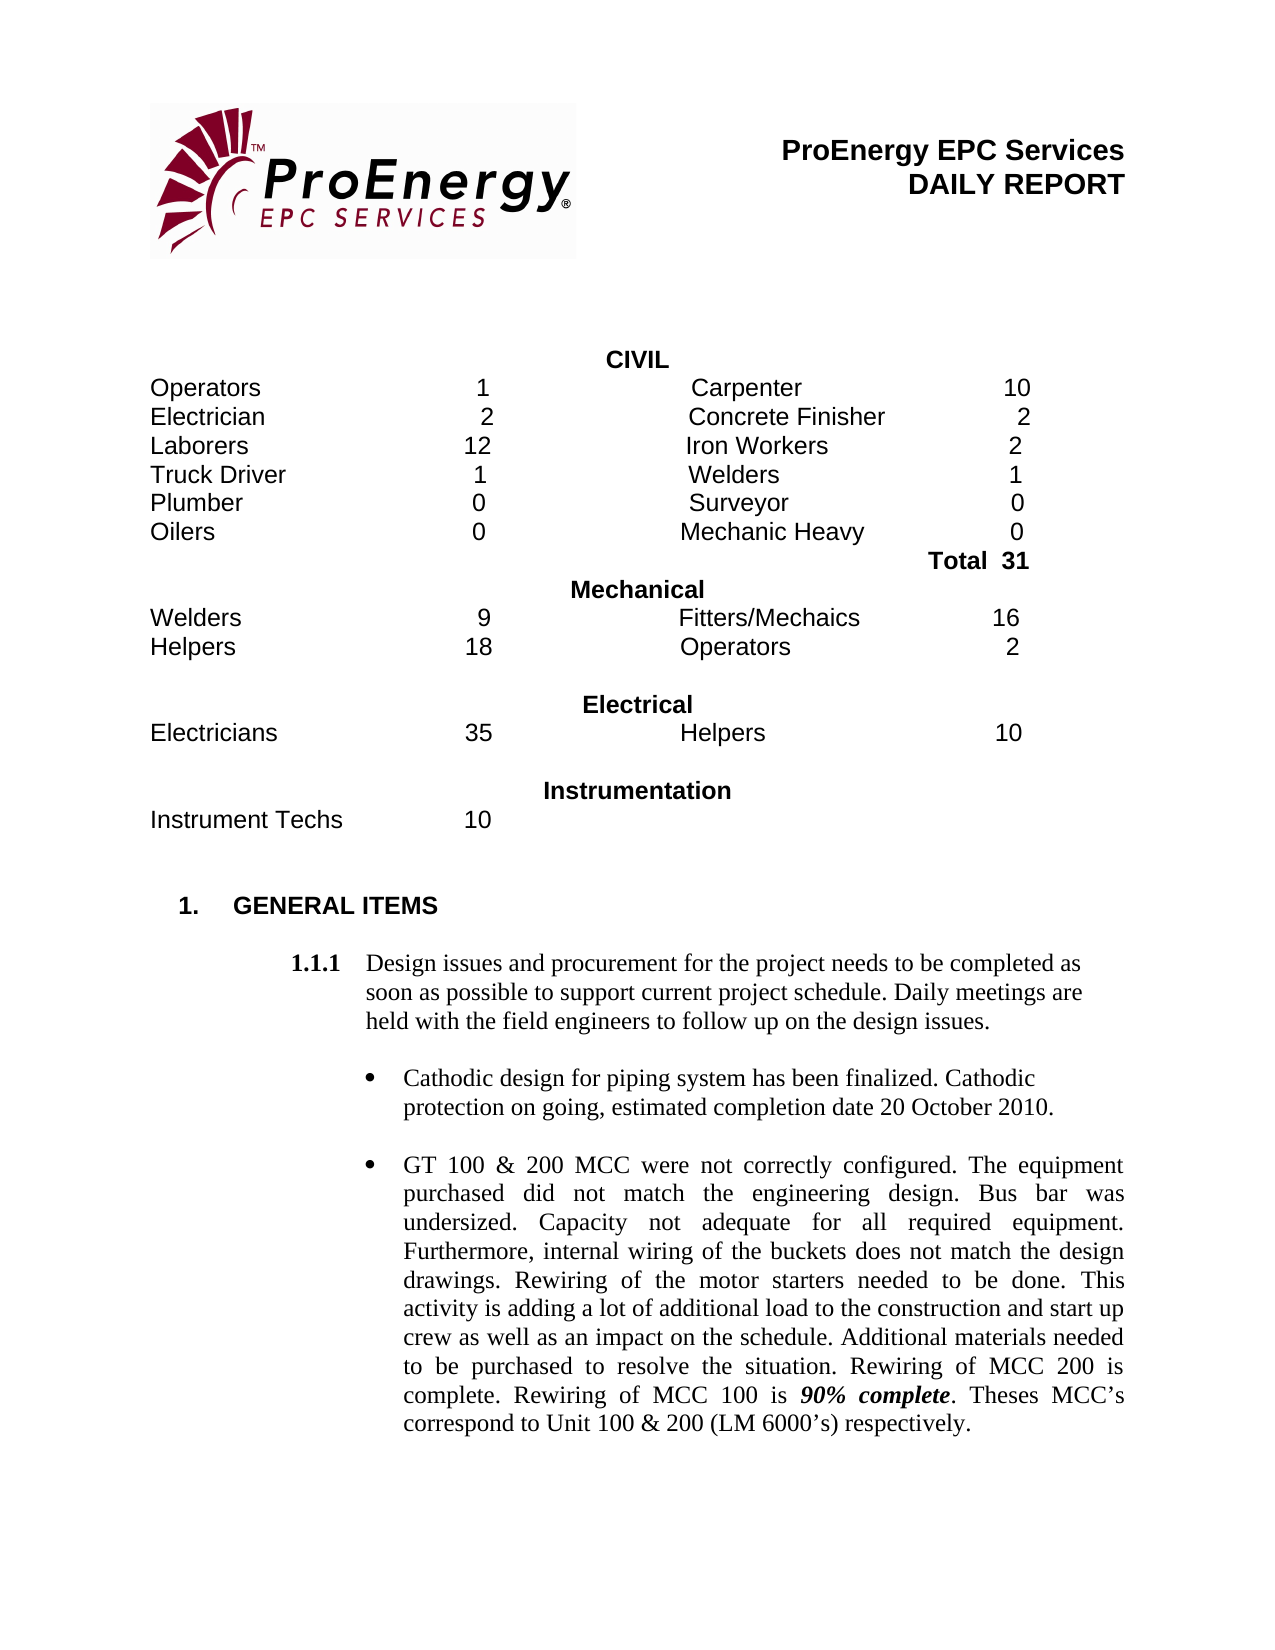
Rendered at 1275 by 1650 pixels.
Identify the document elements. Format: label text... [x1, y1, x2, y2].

text Instrumentation [150, 776, 1125, 805]
text Instrument Techs 10 [150, 805, 1125, 833]
text CIVIL [150, 345, 1125, 373]
text Truck Driver 1 Welders 1 Plumber 0 Surveyor 0 [150, 460, 1125, 517]
picture [150, 103, 577, 259]
list Design issues and procurement for the project needs to be completed as soon as possible to support current project schedule. Daily meetings are held with the field engineers to follow up on the design issues. [291, 948, 1125, 1035]
list GENERAL ITEMS [178, 891, 1125, 920]
text Welders 9 Fitters/Mechaics 16 [150, 603, 1125, 632]
list Cathodic design for piping system has been finalized. Cathodic protection on going, estimated completion date 20 October 2010. [366, 1063, 1125, 1121]
text Operators 1 Carpenter 10 Electrician 2 Concrete Finisher 2 Laborers 12 Iron Workers 2 [150, 373, 1125, 460]
text Helpers 18 Operators 2 [150, 632, 1125, 661]
text Oilers 0 Mechanic Heavy 0 [150, 517, 1125, 546]
text Mechanical [150, 575, 1125, 603]
list GT 100 & 200 MCC were not correctly configured. The equipment purchased did not match the engineering design. Bus bar was undersized. Capacity not adequate for all required equipment. Furthermore, internal wiring of the buckets does not match the design drawings. Rewiring of the motor starters needed to be done. This activity is adding a lot of additional load to the construction and start up crew as well as an impact on the schedule. Additional materials needed to be purchased to resolve the situation. Rewiring of MCC 200 is complete. Rewiring of MCC 100 is 90% complete. Theses MCC’s correspond to Unit 100 & 200 (LM 6000’s) respectively. [366, 1150, 1125, 1437]
text Total 31 [150, 546, 1125, 575]
text Electrical [150, 690, 1125, 718]
text Electricians 35 Helpers 10 [150, 718, 1125, 747]
